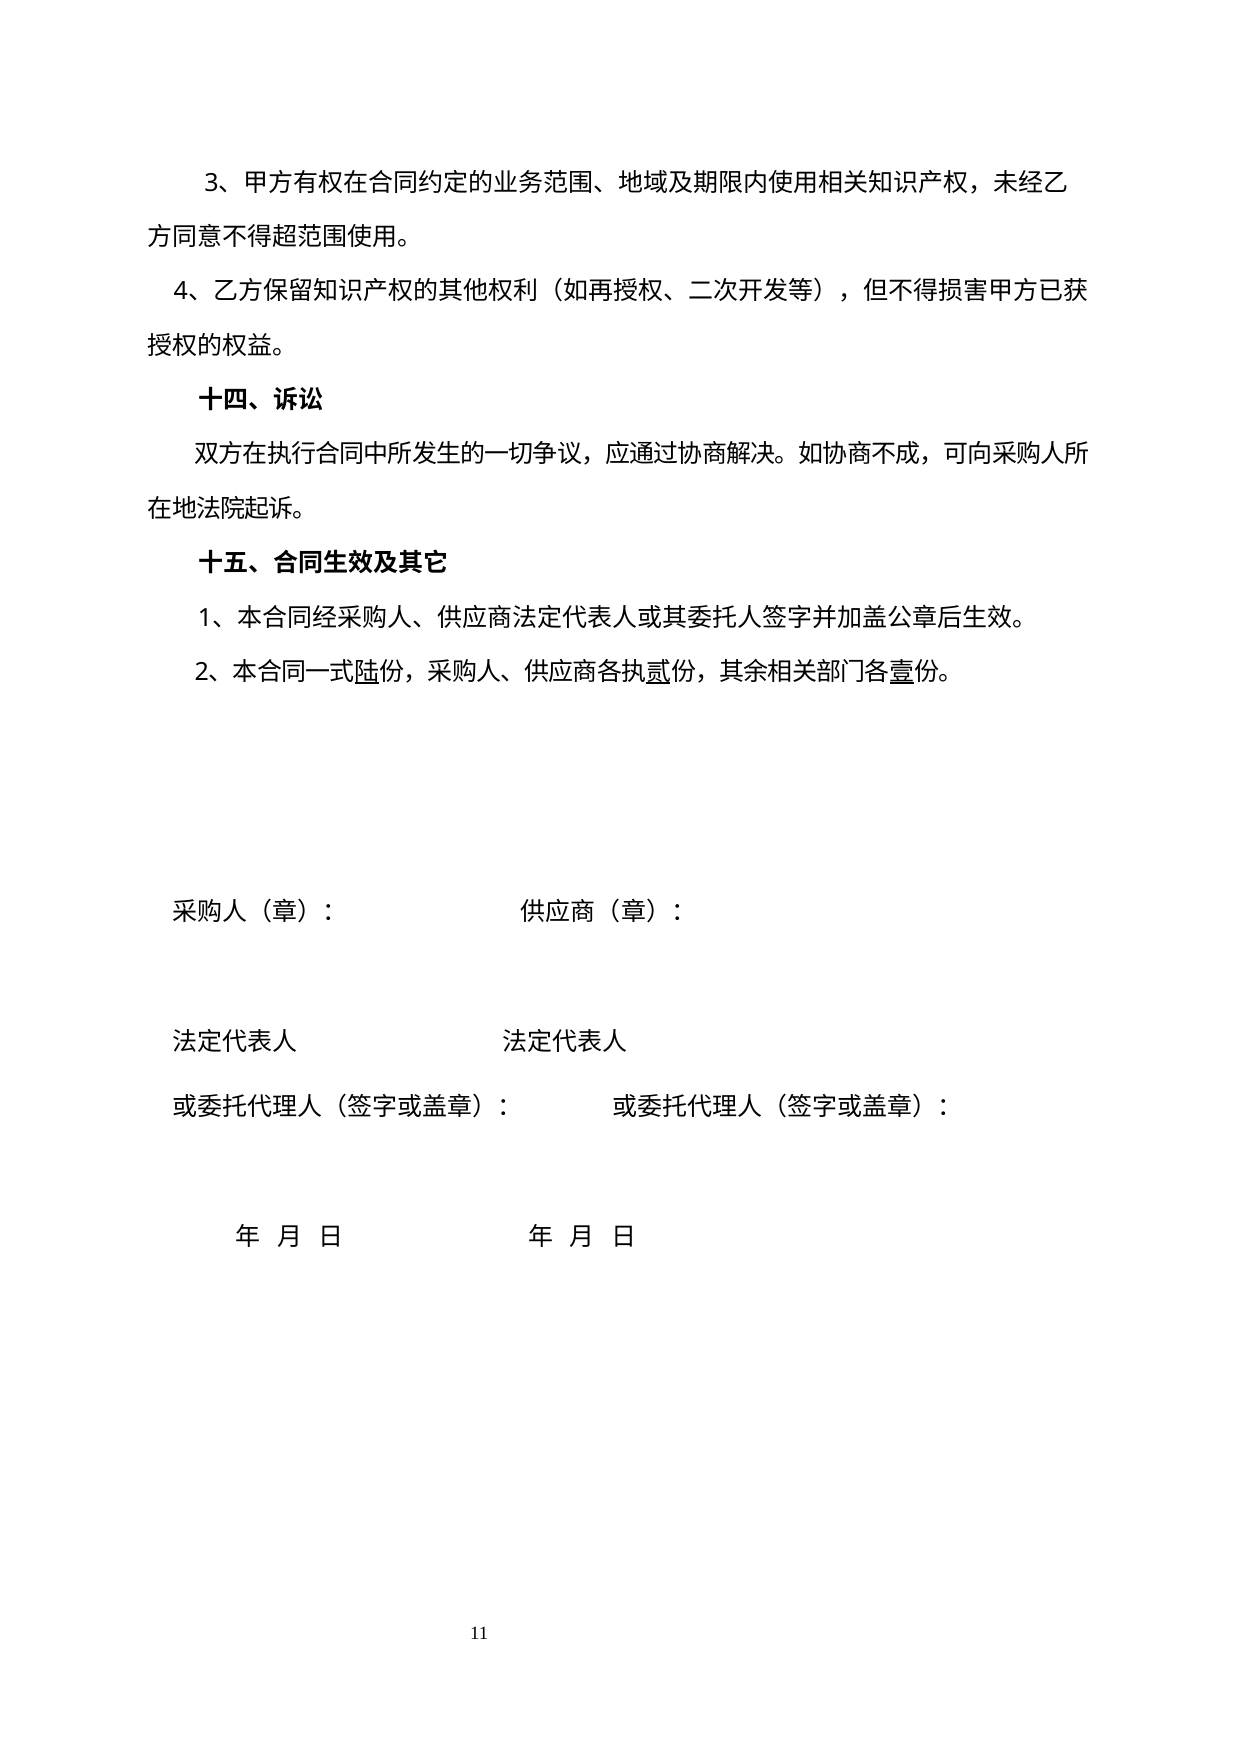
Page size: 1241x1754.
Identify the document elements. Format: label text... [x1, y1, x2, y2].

text 1、本合同经采购人、供应商法定代表人或其委托人签字并加盖公章后生效。 [148, 597, 1093, 633]
text 十四、诉讼 [148, 379, 1093, 416]
text 采购人（章）： 供应商（章）： [148, 877, 1093, 942]
text 年 月 日 年 月 日 [148, 1202, 1093, 1267]
text 十五、合同生效及其它 [148, 543, 1093, 579]
text 3、甲方有权在合同约定的业务范围、地域及期限内使用相关知识产权，未经乙方同意不得超范围使用。 [148, 162, 1093, 253]
text 双方在执行合同中所发生的一切争议，应通过协商解决。如协商不成，可向采购人所在地法院起诉。 [148, 434, 1093, 524]
text 或委托代理人（签字或盖章）： 或委托代理人（签字或盖章）： [148, 1072, 1093, 1137]
text 法定代表人 法定代表人 [148, 1007, 1093, 1072]
text 2、本合同一式陆份，采购人、供应商各执贰份，其余相关部门各壹份。 [148, 651, 1093, 688]
text 4、乙方保留知识产权的其他权利（如再授权、二次开发等），但不得损害甲方已获授权的权益。 [148, 271, 1093, 361]
